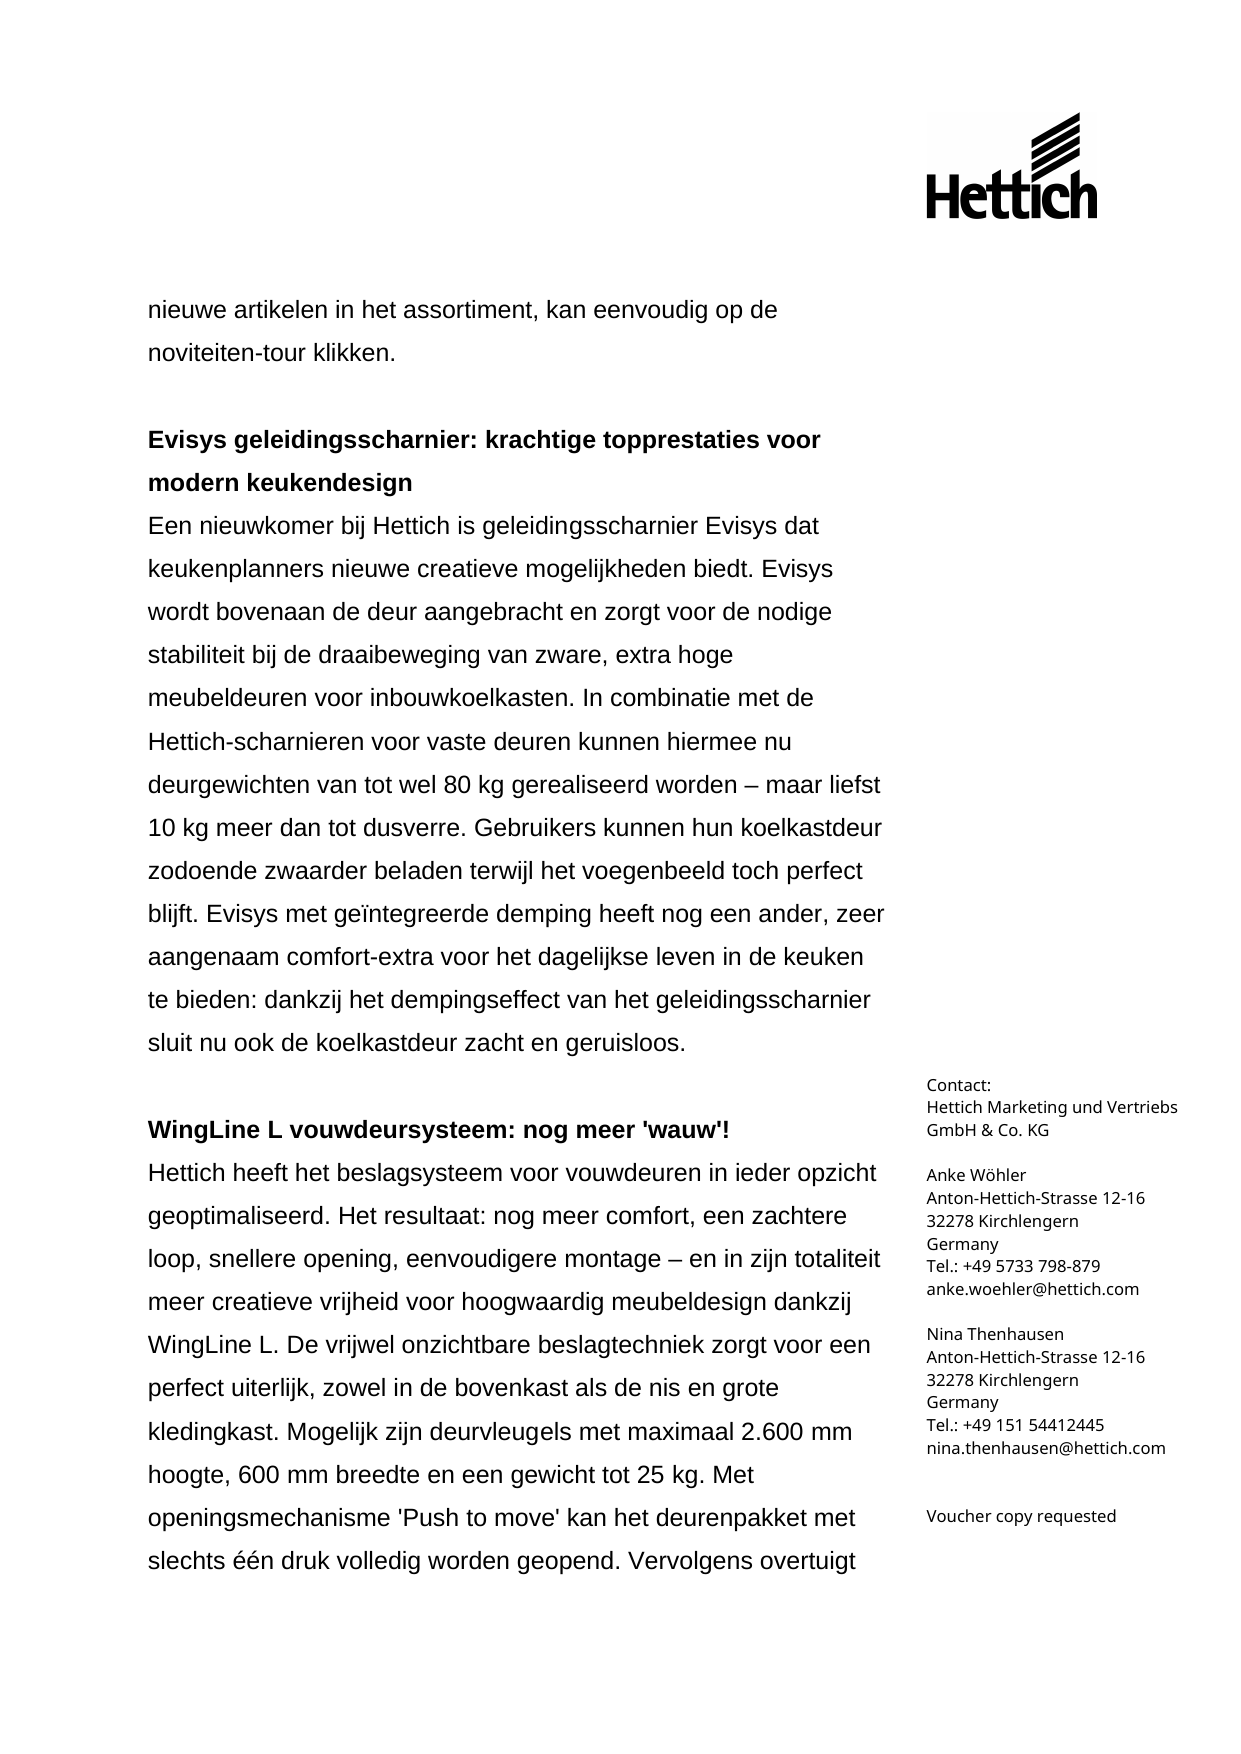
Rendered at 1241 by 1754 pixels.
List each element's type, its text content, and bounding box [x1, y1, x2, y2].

picture [926, 112, 1097, 219]
text WingLine L vouwdeursysteem: nog meer 'wauw'! [148, 1115, 886, 1143]
text Evisys geleidingsscharnier: krachtige topprestaties voor modern keukendesign Een nieuwkomer bij Hettich is geleidingsscharnier Evisys dat keukenplanners nieuwe creatieve mogelijkheden biedt. Evisys wordt bovenaan de deur aangebracht en zorgt voor de nodige stabiliteit bij de draaibeweging van zware, extra hoge meubeldeuren voor inbouwkoelkasten. In combinatie met de Hettich-scharnieren voor vaste deuren kunnen hiermee nu deurgewichten van tot wel 80 kg gerealiseerd worden – maar liefst 10 kg meer dan tot dusverre. Gebruikers kunnen hun koelkastdeur zodoende zwaarder beladen terwijl het voegenbeeld toch perfect blijft. Evisys met geïntegreerde demping heeft nog een ander, zeer aangenaam comfort-extra voor het dagelijkse leven in de keuken te bieden: dankzij het dempingseffect van het geleidingsscharnier sluit nu ook de koelkastdeur zacht en geruisloos. [148, 382, 886, 1057]
